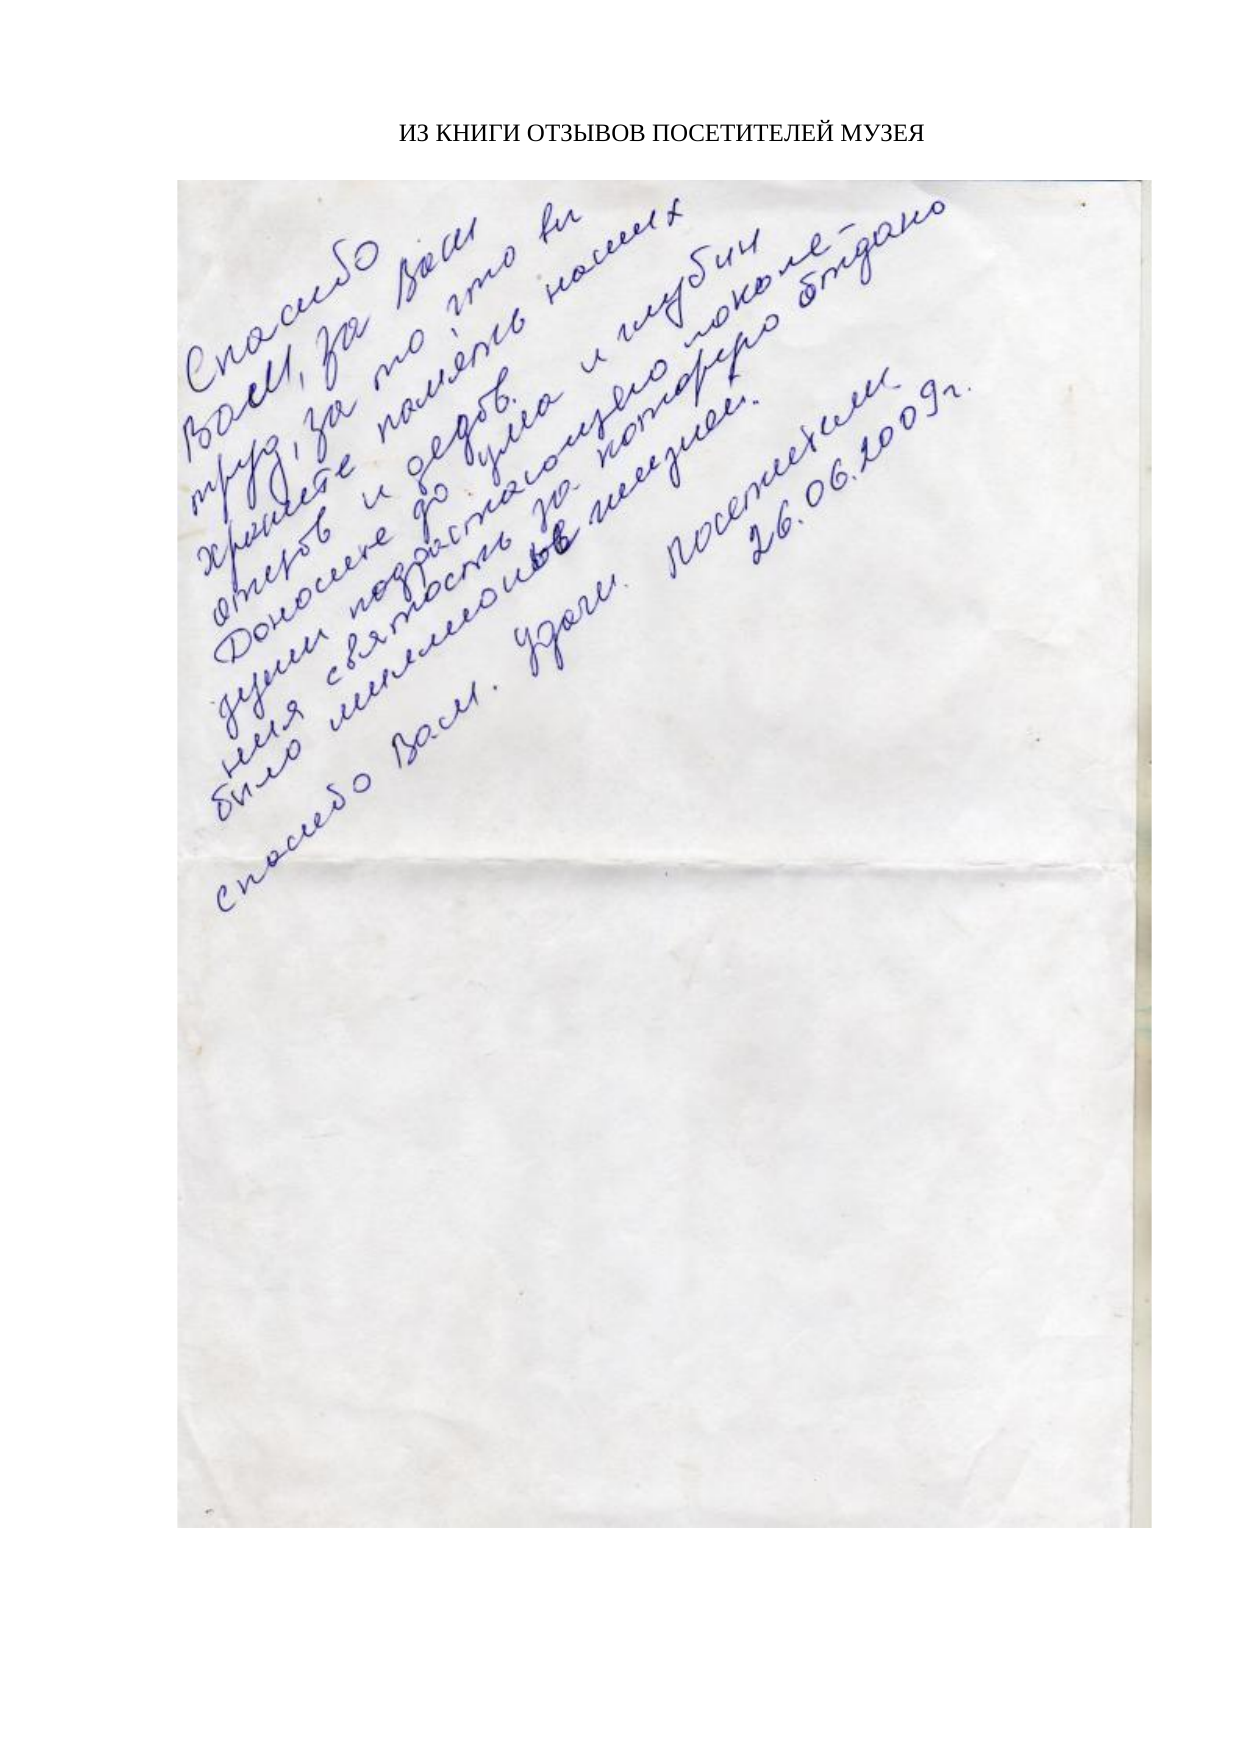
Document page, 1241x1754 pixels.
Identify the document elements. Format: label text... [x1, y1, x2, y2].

picture [177, 180, 1152, 1528]
text ИЗ КНИГИ ОТЗЫВОВ ПОСЕТИТЕЛЕЙ МУЗЕЯ [325, 118, 1152, 147]
